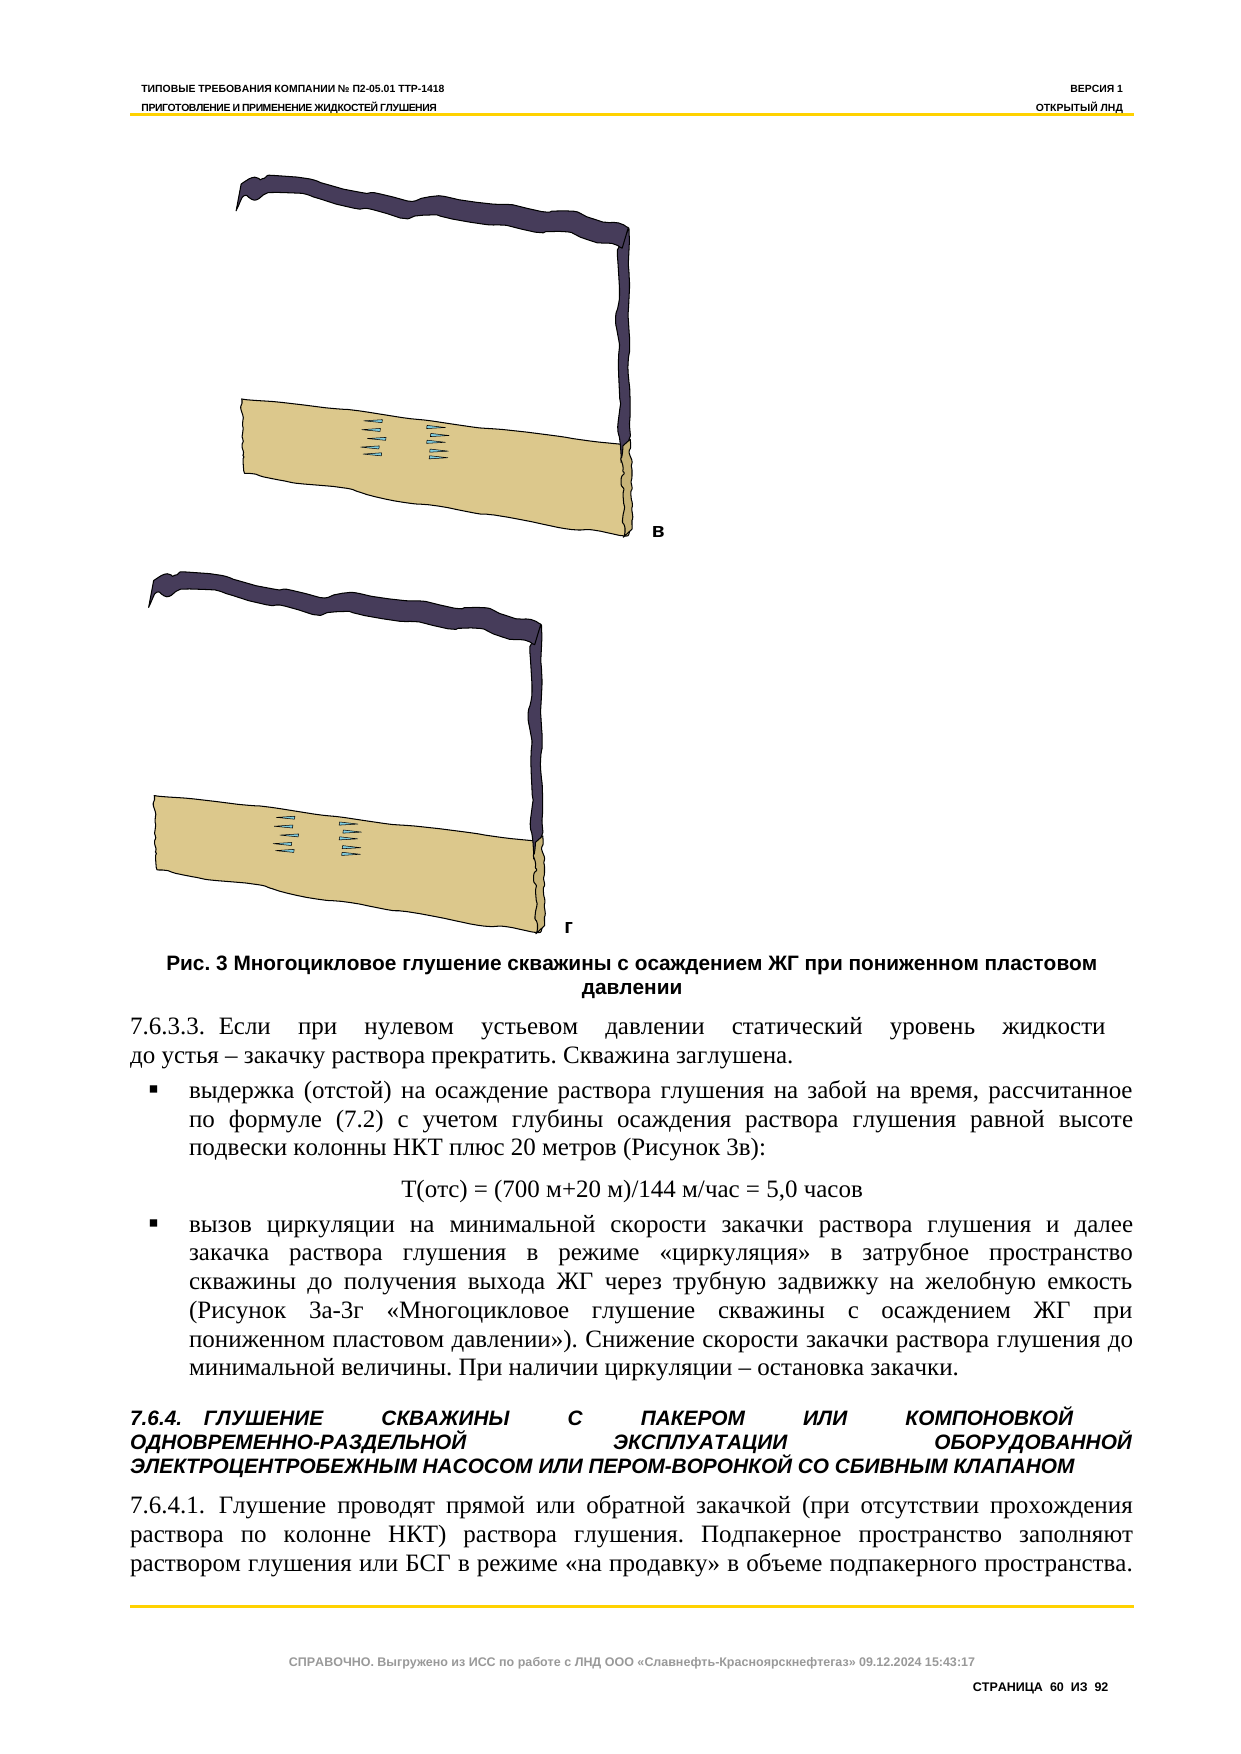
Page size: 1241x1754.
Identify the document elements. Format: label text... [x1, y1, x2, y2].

text Т(отс) = (700 м+20 м)/144 м/час = 5,0 часов [130, 1174, 1134, 1202]
list ГЛУШЕНИЕ СКВАЖИНЫ С ПАКЕРОМ ИЛИ КОМПОНОВКОЙ ОДНОВРЕМЕННО-РАЗДЕЛЬНОЙ ЭКСПЛУАТАЦИИ ОБОРУДОВАННОЙ ЭЛЕКТРОЦЕНТРОБЕЖНЫМ НАСОСОМ ИЛИ ПЕРОМ-ВОРОНКОЙ СО СБИВНЫМ КЛАПАНОМ [130, 1406, 1134, 1478]
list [130, 1491, 1134, 1577]
text Рис. 3 Многоцикловое глушение скважины с осаждением ЖГ при пониженном пластовом давлении [130, 951, 1134, 999]
list Если при нулевом устьевом давлении статический уровень жидкости до устья – закачку раствора прекратить. Скважина заглушена. [130, 1011, 1134, 1069]
text в г [130, 145, 1134, 938]
list выдержка (отстой) на осаждение раствора глушения на забой на время, рассчитанное по формуле (7.2) с учетом глубины осаждения раствора глушения равной высоте подвески колонны НКТ плюс 20 метров (Рисунок 3в): [148, 1075, 1134, 1161]
list вызов циркуляции на минимальной скорости закачки раствора глушения и далее закачка раствора глушения в режиме «циркуляция» в затрубное пространство скважины до получения выхода ЖГ через трубную задвижку на желобную емкость (Рисунок 3а-3г «Многоцикловое глушение скважины с осаждением ЖГ при пониженном пластовом давлении»). Снижение скорости закачки раствора глушения до минимальной величины. При наличии циркуляции – остановка закачки. [148, 1209, 1134, 1381]
